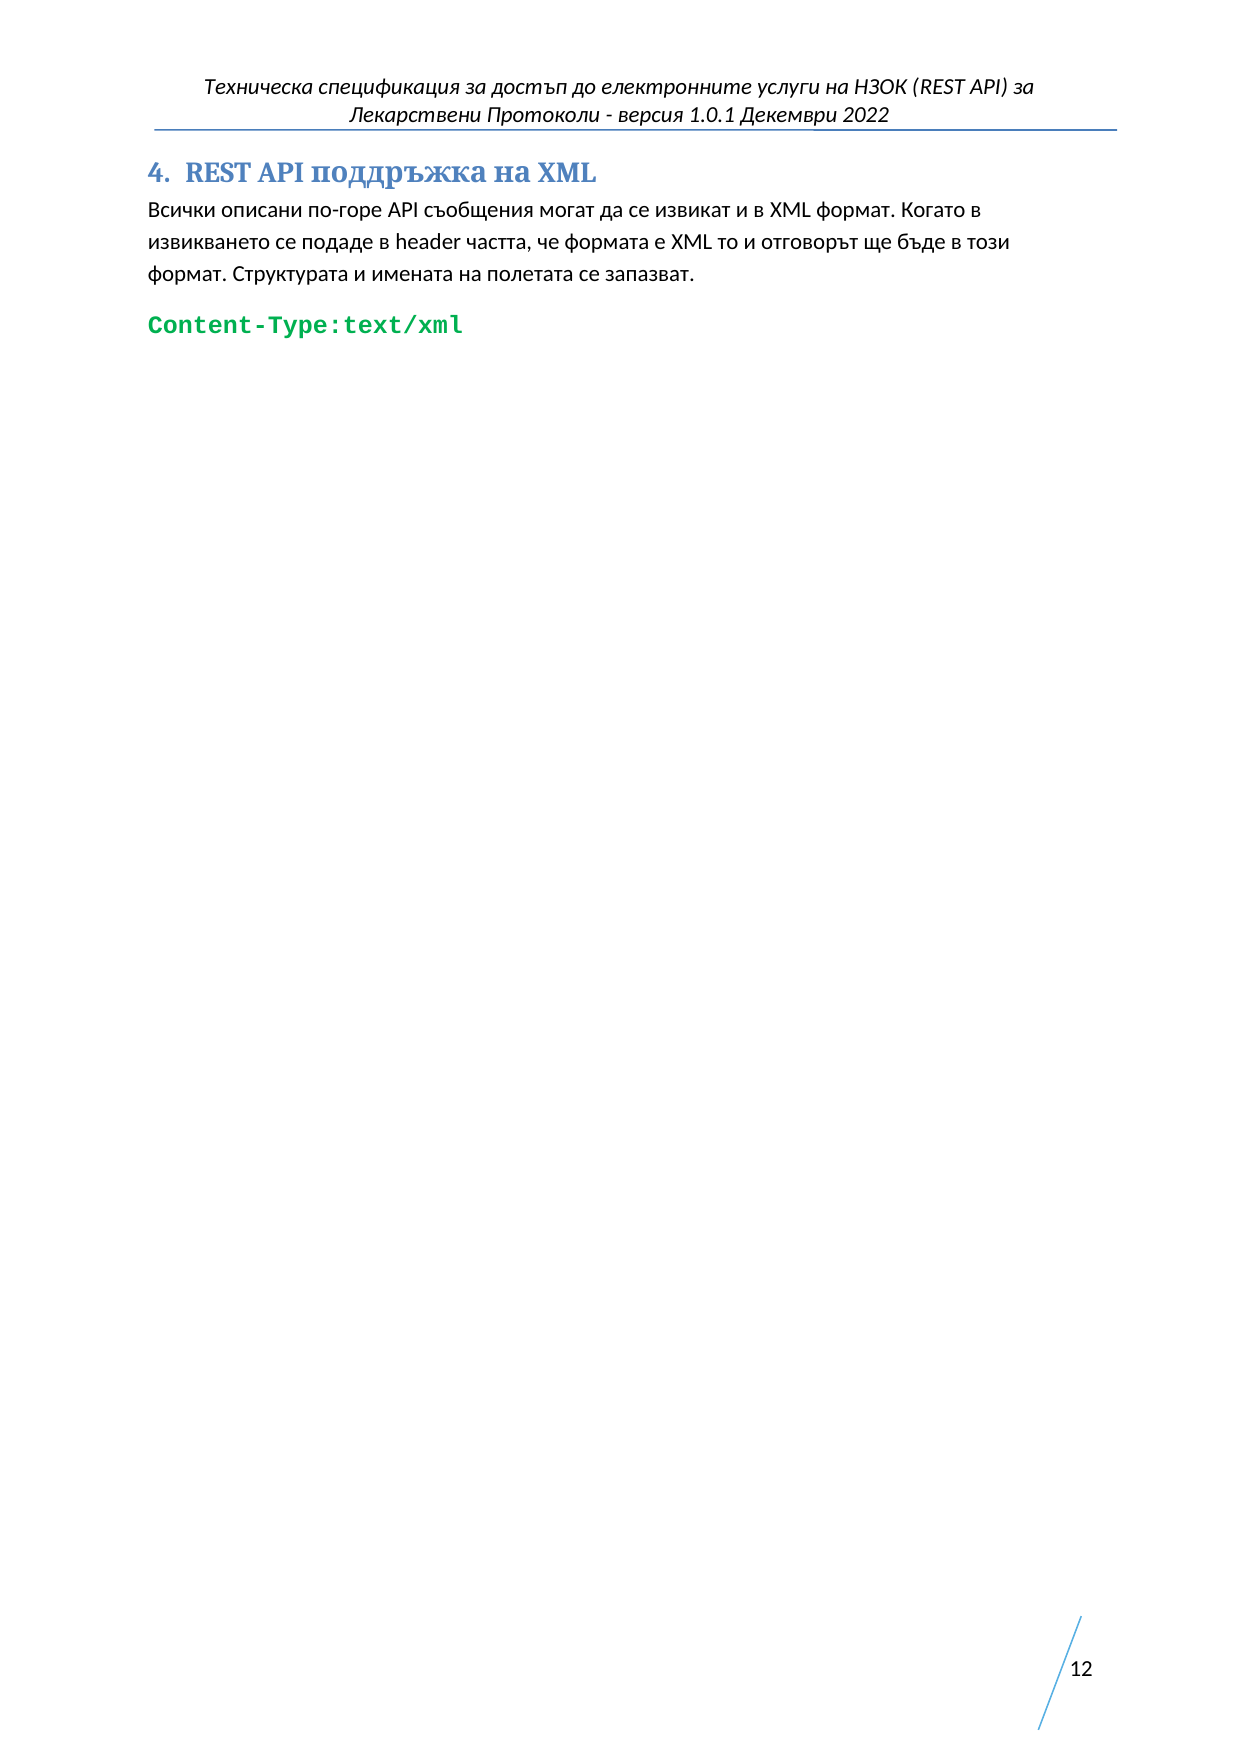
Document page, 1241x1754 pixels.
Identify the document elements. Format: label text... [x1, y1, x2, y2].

text Content-Type:text/xml [148, 312, 1092, 341]
subtitle REST API поддръжка на XML [148, 156, 1092, 190]
text Всички описани по-горе API съобщения могат да се извикат и в XML формат. Когато в извикването се подаде в header частта, че формата е XML то и отговорът ще бъде в този формат. Структурата и имената на полетата се запазват. [148, 195, 1092, 287]
